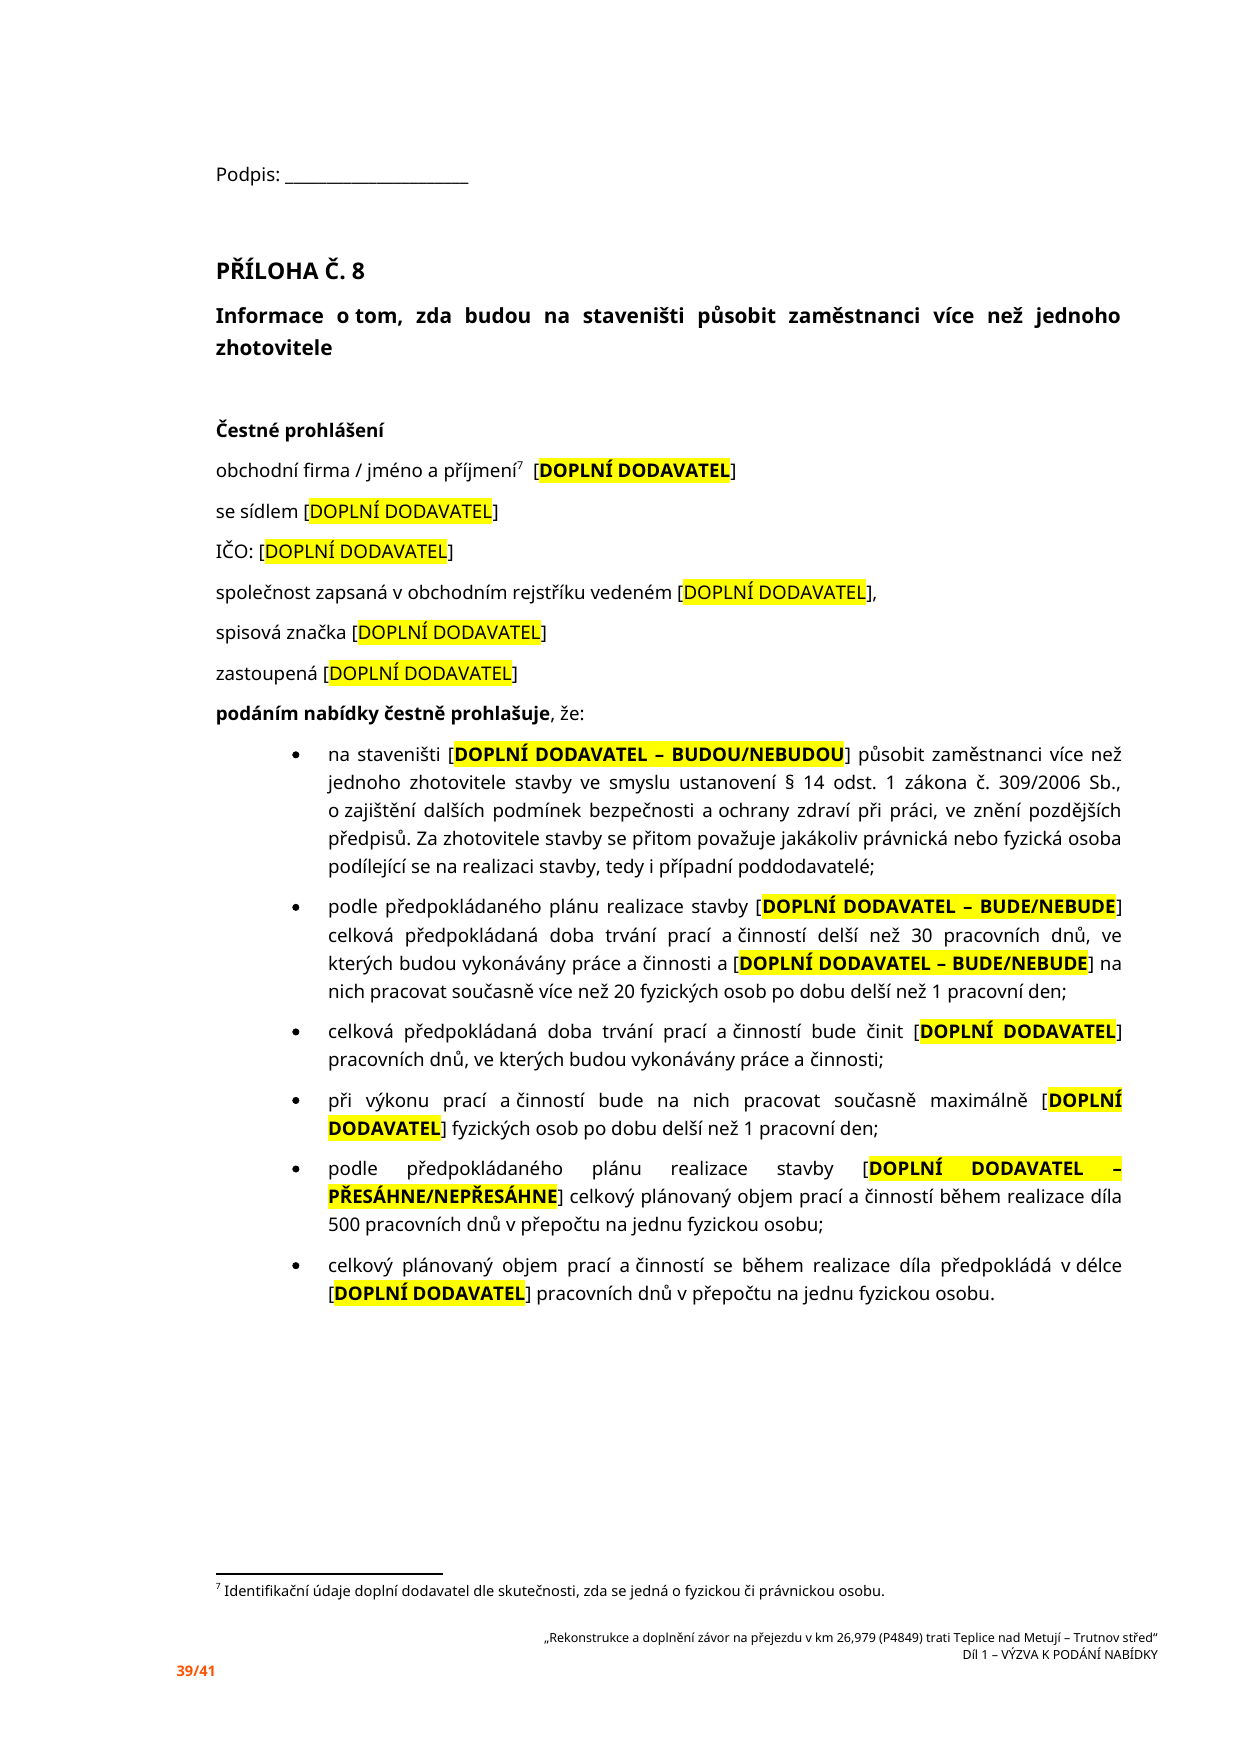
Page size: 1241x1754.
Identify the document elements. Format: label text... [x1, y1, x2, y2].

text společnost zapsaná v obchodním rejstříku vedeném [DOPLNÍ DODAVATEL], [866, 579, 1122, 605]
text celková předpokládaná doba trvání prací a činností bude činit [DOPLNÍ DODAVATEL] pracovních dnů, ve kterých budou vykonávány práce a činnosti; [292, 1018, 1122, 1072]
text podle předpokládaného plánu realizace stavby [DOPLNÍ DODAVATEL – BUDE/NEBUDE] celková předpokládaná doba trvání prací a činností delší než 30 pracovních dnů, ve kterých budou vykonávány práce a činnosti a [DOPLNÍ DODAVATEL – BUDE/NEBUDE] na nich pracovat současně více než 20 fyzických osob po dobu delší než 1 pracovní den; [292, 894, 1122, 1003]
text Čestné prohlášení [216, 417, 1122, 443]
text Informace o tom, zda budou na staveništi působit zaměstnanci více než jednoho zhotovitele [216, 302, 1122, 361]
text zastoupená [DOPLNÍ DODAVATEL] [512, 660, 1122, 686]
text na staveništi [DOPLNÍ DODAVATEL – BUDOU/NEBUDOU] působit zaměstnanci více než jednoho zhotovitele stavby ve smyslu ustanovení § 14 odst. 1 zákona č. 309/2006 Sb., o zajištění dalších podmínek bezpečnosti a ochrany zdraví při práci, ve znění pozdějších předpisů. Za zhotovitele stavby se přitom považuje jakákoliv právnická nebo fyzická osoba podílející se na realizaci stavby, tedy i případní poddodavatelé; [292, 741, 1122, 879]
text Příloha č. 8 [216, 255, 1122, 286]
text se sídlem [DOPLNÍ DODAVATEL] [216, 498, 309, 524]
text Podpis: ______________________ [216, 161, 1122, 187]
text obchodní firma / jméno a příjmení [DOPLNÍ DODAVATEL] [216, 458, 539, 483]
text podle předpokládaného plánu realizace stavby [DOPLNÍ DODAVATEL – PŘESÁHNE/NEPŘESÁHNE] celkový plánovaný objem prací a činností během realizace díla 500 pracovních dnů v přepočtu na jednu fyzickou osobu; [292, 1156, 1122, 1237]
text se sídlem [DOPLNÍ DODAVATEL] [492, 498, 1122, 524]
text podáním nabídky čestně prohlašuje, že: [216, 701, 1122, 726]
text celkový plánovaný objem prací a činností se během realizace díla předpokládá v délce [DOPLNÍ DODAVATEL] pracovních dnů v přepočtu na jednu fyzickou osobu. [292, 1252, 1122, 1306]
text obchodní firma / jméno a příjmení [DOPLNÍ DODAVATEL] [730, 458, 1122, 483]
text při výkonu prací a činností bude na nich pracovat současně maximálně [DOPLNÍ DODAVATEL] fyzických osob po dobu delší než 1 pracovní den; [292, 1087, 1122, 1141]
text spisová značka [DOPLNÍ DODAVATEL] [541, 620, 1122, 645]
text IČO: [DOPLNÍ DODAVATEL] [447, 539, 1122, 564]
text společnost zapsaná v obchodním rejstříku vedeném [DOPLNÍ DODAVATEL], [216, 579, 683, 605]
text spisová značka [DOPLNÍ DODAVATEL] [216, 620, 358, 645]
text zastoupená [DOPLNÍ DODAVATEL] [216, 660, 329, 686]
